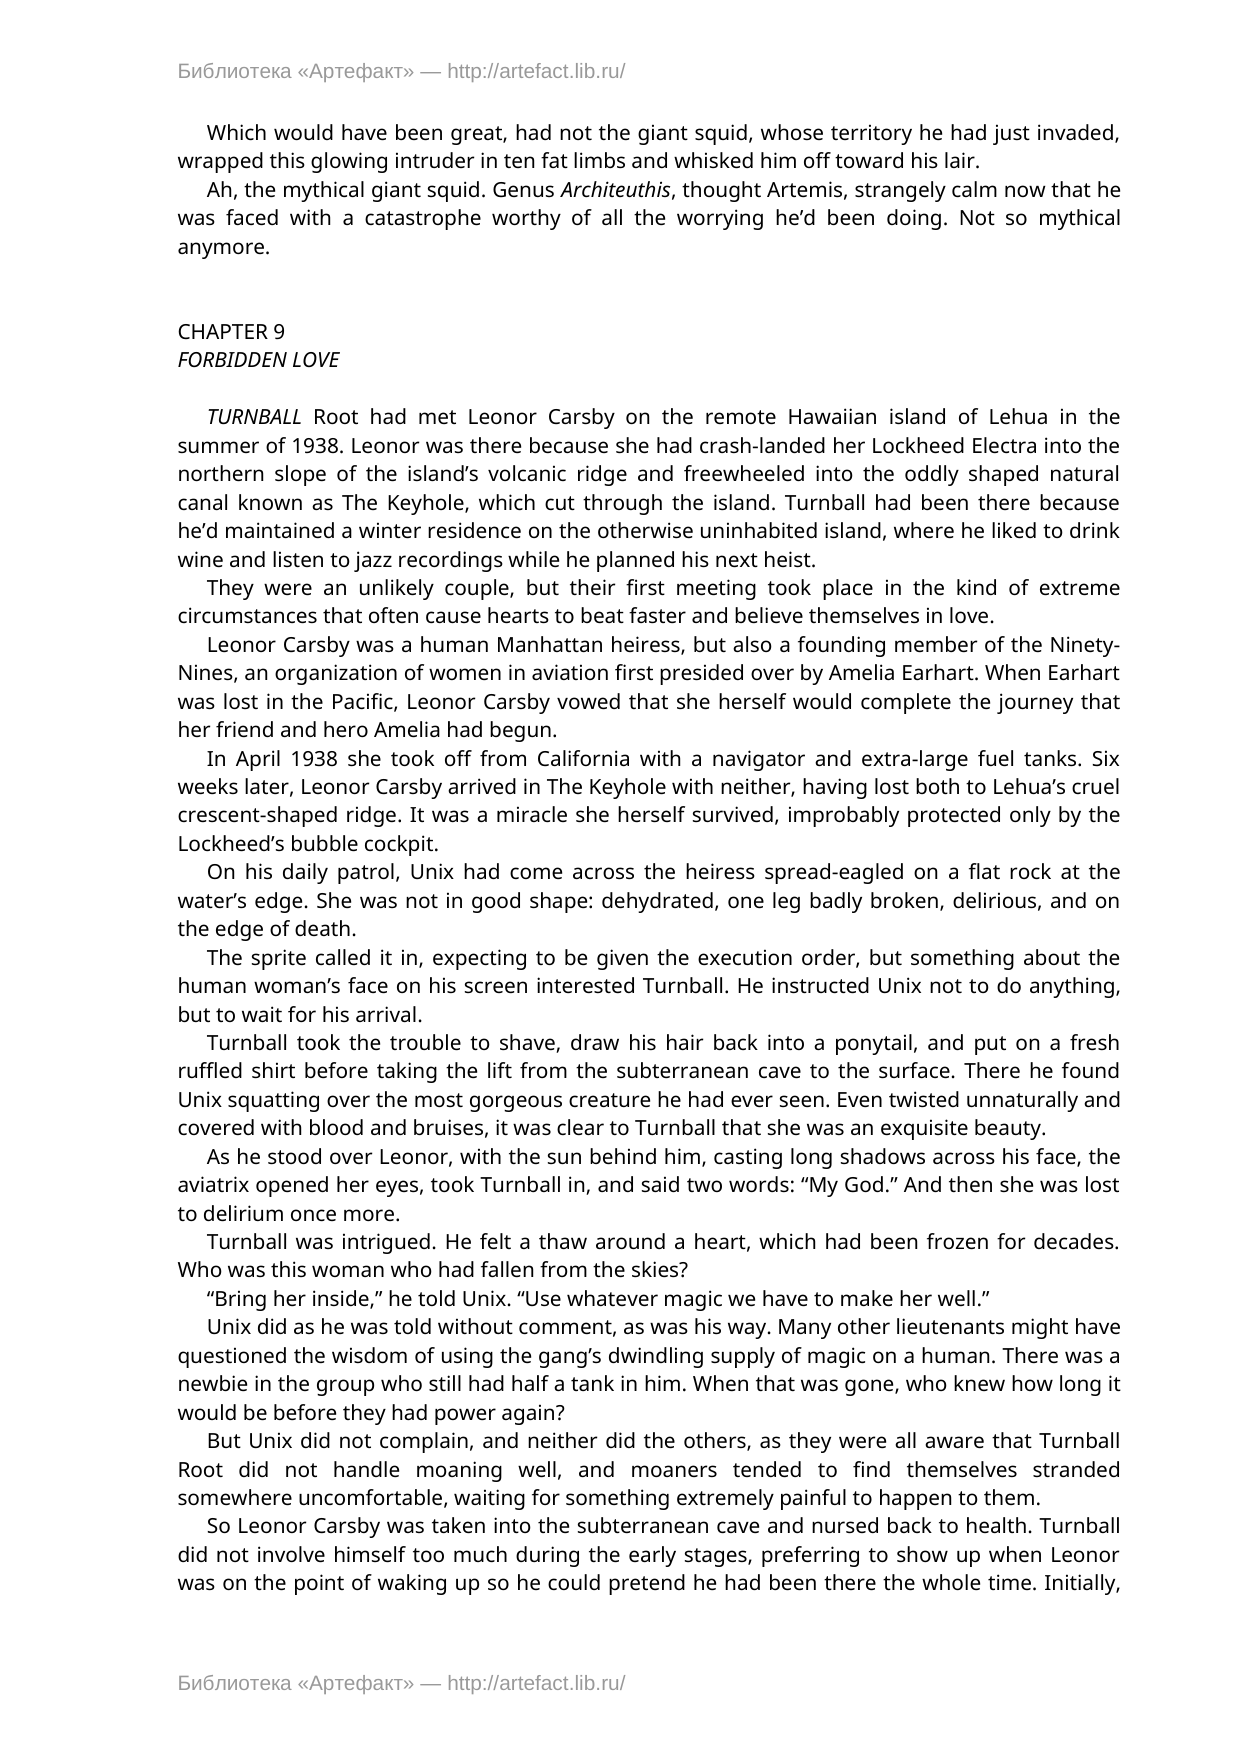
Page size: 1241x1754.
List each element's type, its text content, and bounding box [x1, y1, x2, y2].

text As he stood over Leonor, with the sun behind him, casting long shadows across his face, the aviatrix opened her eyes, took Turnball in, and said two words: “My God.” And then she was lost to delirium once more. [177, 1142, 1122, 1227]
text Unix did as he was told without comment, as was his way. Many other lieutenants might have questioned the wisdom of using the gang’s dwindling supply of magic on a human. There was a newbie in the group who still had half a tank in him. When that was gone, who knew how long it would be before they had power again? [177, 1312, 1122, 1426]
subtitle CHAPTER 9 [177, 317, 1122, 346]
text In April 1938 she took off from California with a navigator and extra-large fuel tanks. Six weeks later, Leonor Carsby arrived in The Keyhole with neither, having lost both to Lehua’s cruel crescent-shaped ridge. It was a miracle she herself survived, improbably protected only by the Lockheed’s bubble cockpit. [177, 744, 1122, 857]
text The sprite called it in, expecting to be given the execution order, but something about the human woman’s face on his screen interested Turnball. He instructed Unix not to do anything, but to wait for his arrival. [177, 943, 1122, 1028]
text “Bring her inside,” he told Unix. “Use whatever magic we have to make her well.” [177, 1284, 1122, 1312]
text TURNBALL Root had met Leonor Carsby on the remote Hawaiian island of Lehua in the summer of 1938. Leonor was there because she had crash-landed her Lockheed Electra into the northern slope of the island’s volcanic ridge and freewheeled into the oddly shaped natural canal known as The Keyhole, which cut through the island. Turnball had been there because he’d maintained a winter residence on the otherwise uninhabited island, where he liked to drink wine and listen to jazz recordings while he planned his next heist. [177, 402, 1122, 573]
text Ah, the mythical giant squid. Genus Architeuthis, thought Artemis, strangely calm now that he was faced with a catastrophe worthy of all the worrying he’d been doing. Not so mythical anymore. [177, 175, 1122, 260]
subtitle FORBIDDEN LOVE [177, 346, 1122, 374]
text But Unix did not complain, and neither did the others, as they were all aware that Turnball Root did not handle moaning well, and moaners tended to find themselves stranded somewhere uncomfortable, waiting for something extremely painful to happen to them. [177, 1426, 1122, 1512]
text Leonor Carsby was a human Manhattan heiress, but also a founding member of the Ninety-Nines, an organization of women in aviation first presided over by Amelia Earhart. When Earhart was lost in the Pacific, Leonor Carsby vowed that she herself would complete the journey that her friend and hero Amelia had begun. [177, 630, 1122, 744]
text Turnball was intrigued. He felt a thaw around a heart, which had been frozen for decades. Who was this woman who had fallen from the skies? [177, 1227, 1122, 1284]
text Turnball took the trouble to shave, draw his hair back into a ponytail, and put on a fresh ruffled shirt before taking the lift from the subterranean cave to the surface. There he found Unix squatting over the most gorgeous creature he had ever seen. Even twisted unnaturally and covered with blood and bruises, it was clear to Turnball that she was an exquisite beauty. [177, 1028, 1122, 1142]
text On his daily patrol, Unix had come across the heiress spread-eagled on a flat rock at the water’s edge. She was not in good shape: dehydrated, one leg badly broken, delirious, and on the edge of death. [177, 857, 1122, 943]
text Which would have been great, had not the giant squid, whose territory he had just invaded, wrapped this glowing intruder in ten fat limbs and whisked him off toward his lair. [177, 118, 1122, 175]
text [177, 1512, 1122, 1597]
text They were an unlikely couple, but their first meeting took place in the kind of extreme circumstances that often cause hearts to beat faster and believe themselves in love. [177, 573, 1122, 630]
